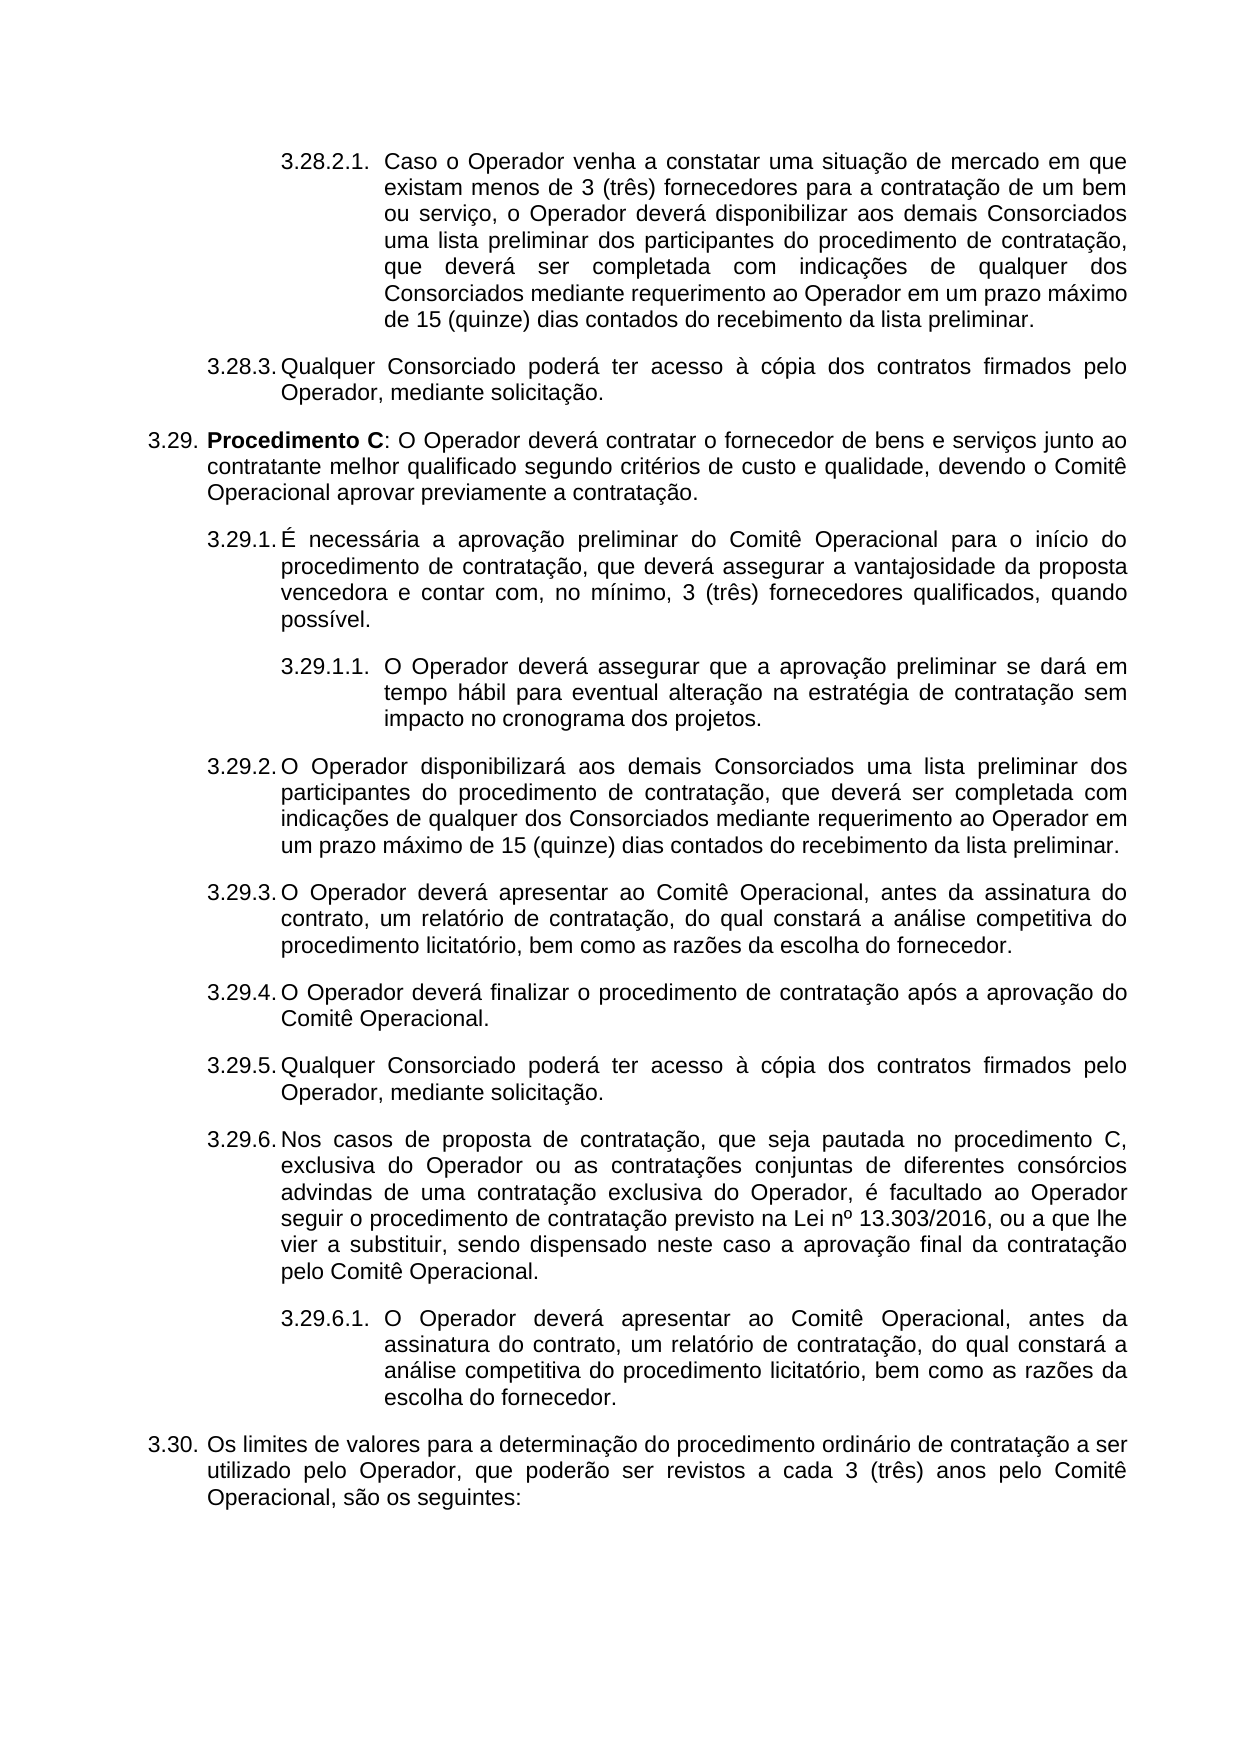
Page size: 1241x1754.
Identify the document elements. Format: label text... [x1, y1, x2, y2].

text O Operador deverá finalizar o procedimento de contratação após a aprovação do Comitê Operacional. [207, 979, 1128, 1031]
text Qualquer Consorciado poderá ter acesso à cópia dos contratos firmados pelo Operador, mediante solicitação. [207, 1052, 1128, 1105]
text Nos casos de proposta de contratação, que seja pautada no procedimento C, exclusiva do Operador ou as contratações conjuntas de diferentes consórcios advindas de uma contratação exclusiva do Operador, é facultado ao Operador seguir o procedimento de contratação previsto na Lei nº 13.303/2016, ou a que lhe vier a substituir, sendo dispensado neste caso a aprovação final da contratação pelo Comitê Operacional. [207, 1126, 1128, 1284]
text Caso o Operador venha a constatar uma situação de mercado em que existam menos de 3 (três) fornecedores para a contratação de um bem ou serviço, o Operador deverá disponibilizar aos demais Consorciados uma lista preliminar dos participantes do procedimento de contratação, que deverá ser completada com indicações de qualquer dos Consorciados mediante requerimento ao Operador em um prazo máximo de 15 (quinze) dias contados do recebimento da lista preliminar. [281, 148, 1128, 332]
text É necessária a aprovação preliminar do Comitê Operacional para o início do procedimento de contratação, que deverá assegurar a vantajosidade da proposta vencedora e contar com, no mínimo, 3 (três) fornecedores qualificados, quando possível. [207, 526, 1128, 632]
text O Operador deverá assegurar que a aprovação preliminar se dará em tempo hábil para eventual alteração na estratégia de contratação sem impacto no cronograma dos projetos. [281, 653, 1128, 732]
text O Operador deverá apresentar ao Comitê Operacional, antes da assinatura do contrato, um relatório de contratação, do qual constará a análise competitiva do procedimento licitatório, bem como as razões da escolha do fornecedor. [281, 1305, 1128, 1410]
text O Operador deverá apresentar ao Comitê Operacional, antes da assinatura do contrato, um relatório de contratação, do qual constará a análise competitiva do procedimento licitatório, bem como as razões da escolha do fornecedor. [207, 879, 1128, 958]
text Procedimento C: O Operador deverá contratar o fornecedor de bens e serviços junto ao contratante melhor qualificado segundo critérios de custo e qualidade, devendo o Comitê Operacional aprovar previamente a contratação. [148, 427, 1128, 506]
text Qualquer Consorciado poderá ter acesso à cópia dos contratos firmados pelo Operador, mediante solicitação. [207, 353, 1128, 406]
text Os limites de valores para a determinação do procedimento ordinário de contratação a ser utilizado pelo Operador, que poderão ser revistos a cada 3 (três) anos pelo Comitê Operacional, são os seguintes: [148, 1431, 1128, 1510]
text O Operador disponibilizará aos demais Consorciados uma lista preliminar dos participantes do procedimento de contratação, que deverá ser completada com indicações de qualquer dos Consorciados mediante requerimento ao Operador em um prazo máximo de 15 (quinze) dias contados do recebimento da lista preliminar. [207, 753, 1128, 858]
